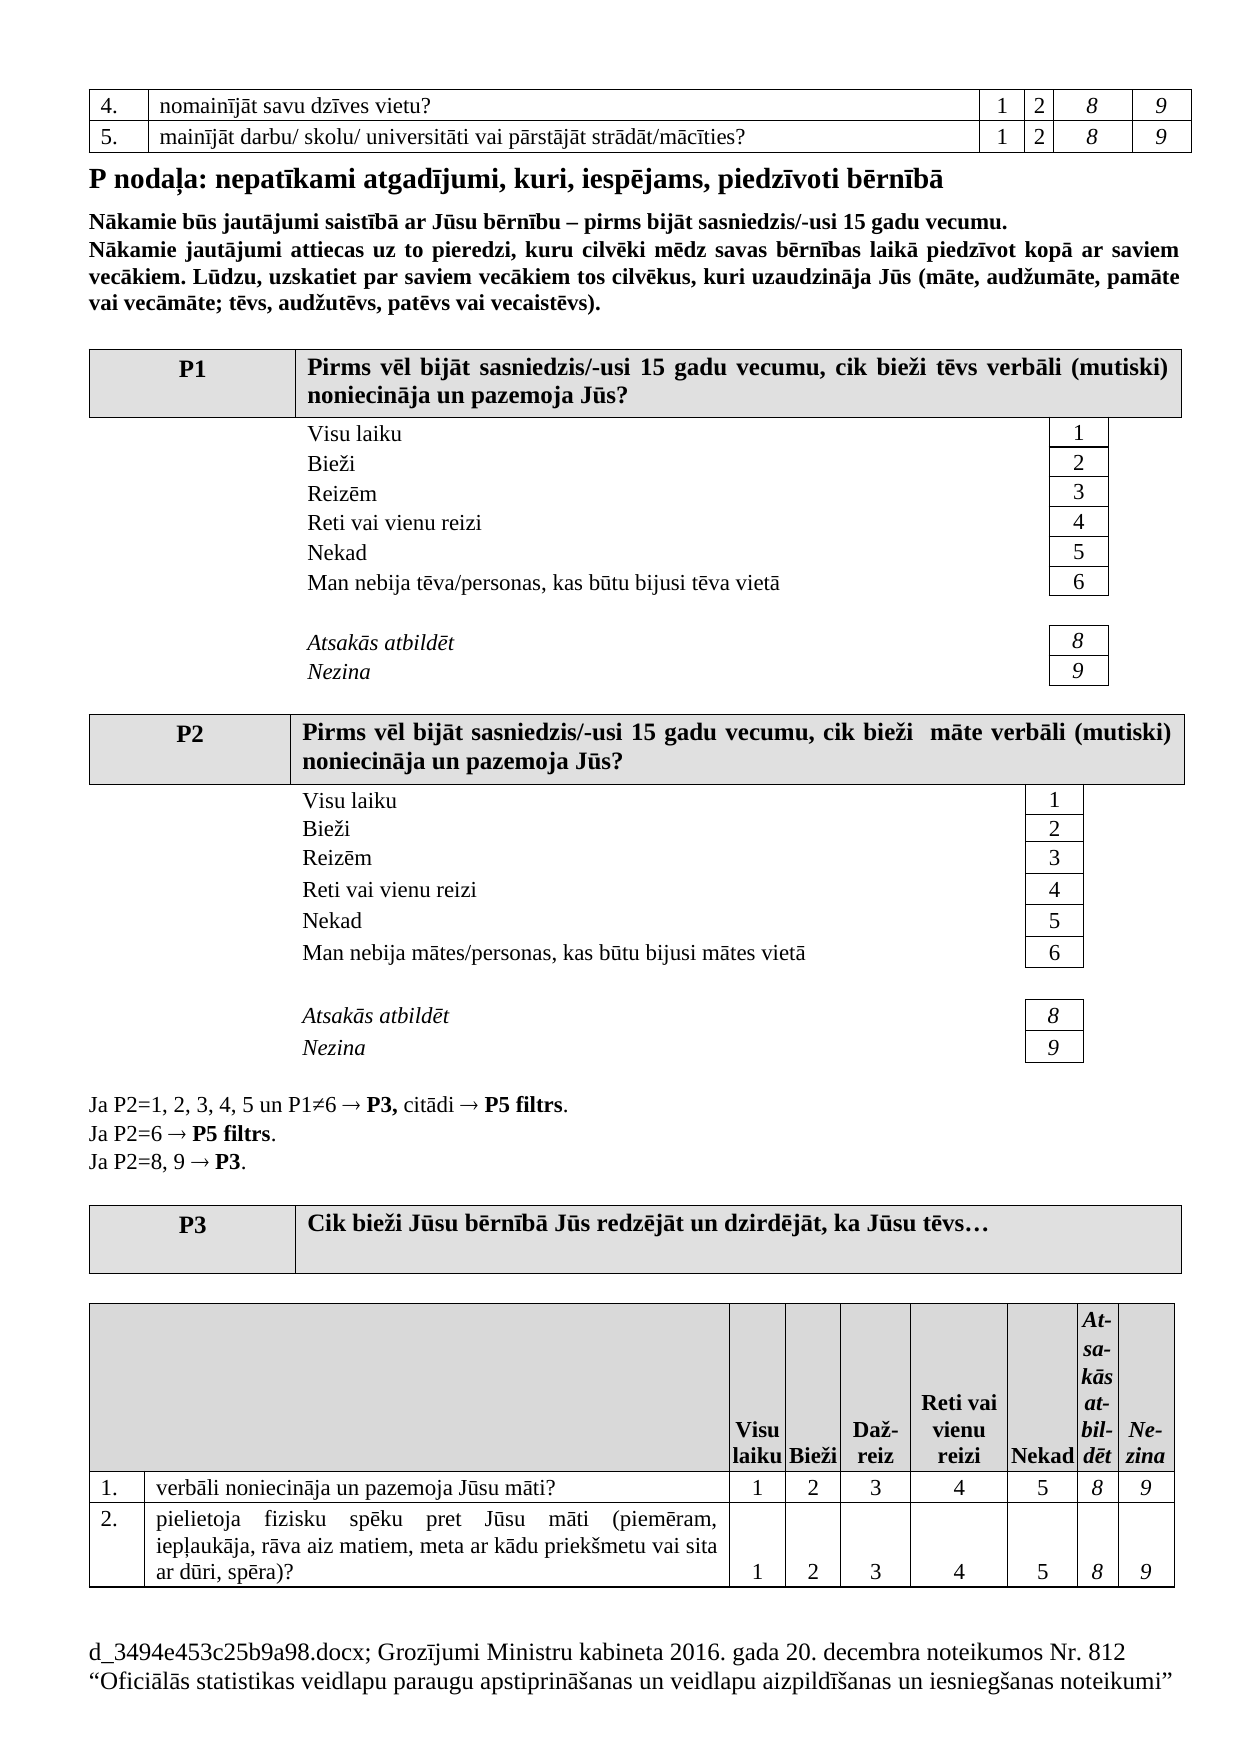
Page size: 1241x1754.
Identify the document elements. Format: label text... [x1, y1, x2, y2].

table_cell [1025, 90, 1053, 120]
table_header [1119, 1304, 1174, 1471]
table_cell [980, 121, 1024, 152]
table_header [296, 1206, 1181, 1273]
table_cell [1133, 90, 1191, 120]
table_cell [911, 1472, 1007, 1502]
text P nodaļa: nepatīkami atgadījumi, kuri, iespējams, piedzīvoti bērnībā [89, 161, 1181, 195]
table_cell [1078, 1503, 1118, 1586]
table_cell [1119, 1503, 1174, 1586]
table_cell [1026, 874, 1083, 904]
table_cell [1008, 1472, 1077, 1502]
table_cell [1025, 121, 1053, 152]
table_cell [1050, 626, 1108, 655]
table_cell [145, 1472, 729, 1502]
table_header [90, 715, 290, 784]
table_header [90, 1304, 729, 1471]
text Nākamie būs jautājumi saistībā ar Jūsu bērnību – pirms bijāt sasniedzis/-usi 15 gadu vecumu. [89, 208, 1181, 234]
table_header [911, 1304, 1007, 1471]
text Nākamie jautājumi attiecas uz to pieredzi, kuru cilvēki mēdz savas bērnības laikā piedzīvot kopā ar saviem vecākiem. Lūdzu, uzskatiet par saviem vecākiem tos cilvēkus, kuri uzaudzināja Jūs (māte, audžumāte, pamāte vai vecāmāte; tēvs, audžutēvs, patēvs vai vecaistēvs). [89, 236, 1181, 316]
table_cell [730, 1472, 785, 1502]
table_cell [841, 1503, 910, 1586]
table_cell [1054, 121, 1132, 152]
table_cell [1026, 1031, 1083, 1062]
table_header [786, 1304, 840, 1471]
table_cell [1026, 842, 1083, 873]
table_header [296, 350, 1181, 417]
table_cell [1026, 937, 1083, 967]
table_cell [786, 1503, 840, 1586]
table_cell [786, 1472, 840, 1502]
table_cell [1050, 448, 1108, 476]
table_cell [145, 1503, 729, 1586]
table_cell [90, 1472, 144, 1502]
text Ja P2=8, 9 P3. [89, 1148, 1181, 1175]
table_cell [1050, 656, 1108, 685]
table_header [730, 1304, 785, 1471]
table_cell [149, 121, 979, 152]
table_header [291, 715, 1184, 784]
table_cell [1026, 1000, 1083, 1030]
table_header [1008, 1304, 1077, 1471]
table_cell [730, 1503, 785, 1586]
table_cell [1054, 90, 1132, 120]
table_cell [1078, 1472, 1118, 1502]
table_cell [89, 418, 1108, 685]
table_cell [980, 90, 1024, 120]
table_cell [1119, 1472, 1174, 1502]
text Ja P2=6 P5 filtrs. [89, 1120, 1181, 1146]
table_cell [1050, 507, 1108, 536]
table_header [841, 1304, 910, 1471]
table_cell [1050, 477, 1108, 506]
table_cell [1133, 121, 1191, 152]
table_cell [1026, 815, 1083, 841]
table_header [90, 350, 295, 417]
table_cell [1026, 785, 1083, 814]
text Ja P2=1, 2, 3, 4, 5 un P1≠6 P3, citādi P5 filtrs. [89, 1091, 1181, 1118]
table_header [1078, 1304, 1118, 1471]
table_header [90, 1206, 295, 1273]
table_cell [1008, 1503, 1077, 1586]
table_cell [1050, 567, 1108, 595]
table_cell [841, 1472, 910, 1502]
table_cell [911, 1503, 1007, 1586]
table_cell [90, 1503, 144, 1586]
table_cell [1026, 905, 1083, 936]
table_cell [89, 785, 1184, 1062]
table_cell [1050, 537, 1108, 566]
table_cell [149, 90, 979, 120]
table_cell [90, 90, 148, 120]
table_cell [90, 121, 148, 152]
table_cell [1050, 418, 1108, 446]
